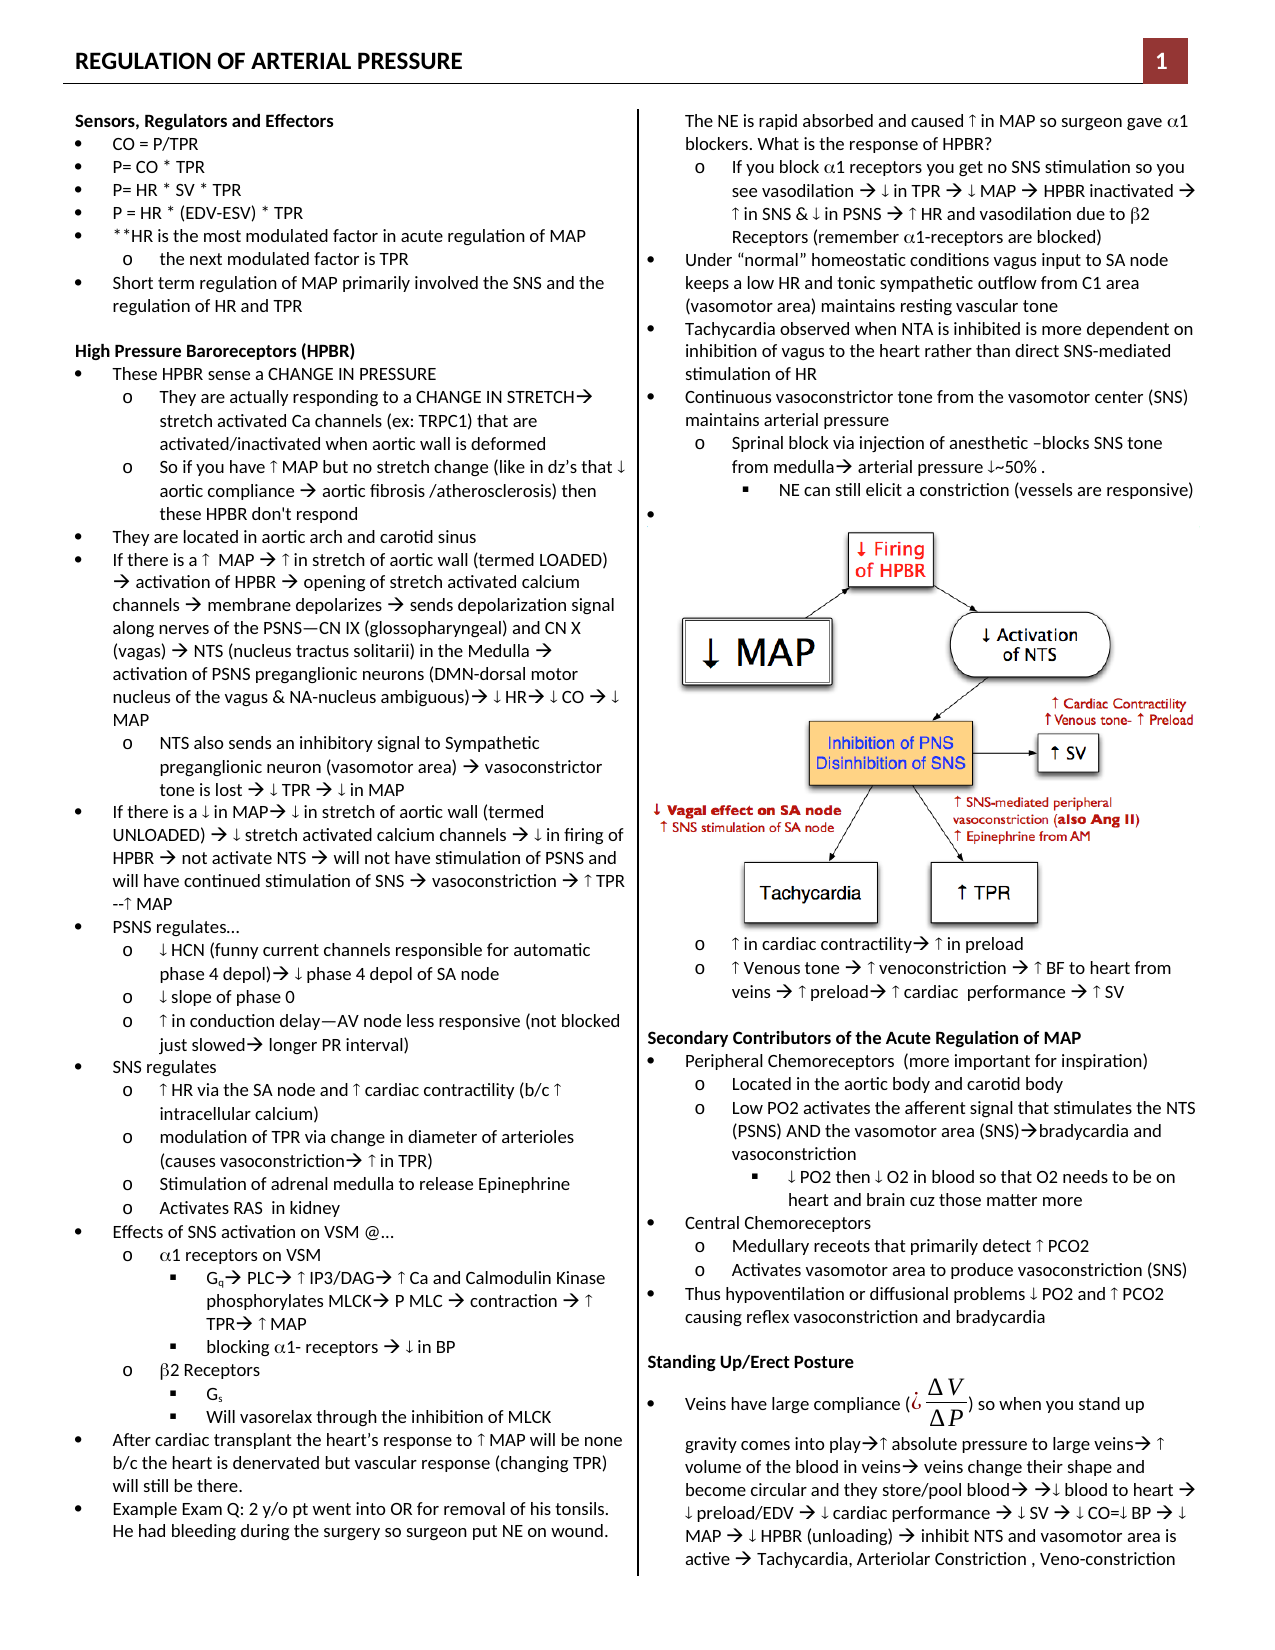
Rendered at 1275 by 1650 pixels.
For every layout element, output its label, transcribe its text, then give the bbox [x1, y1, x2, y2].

list Low PO2 activates the afferent signal that stimulates the NTS (PSNS) AND the vasomotor area (SNS)bradycardia and vasoconstriction [694, 1096, 1200, 1166]
list Central Chemoreceptors [647, 1211, 1200, 1234]
text Standing Up/Erect Posture [647, 1351, 1200, 1374]
list CO = P/TPR [75, 132, 628, 155]
list Example Exam Q: 2 y/o pt went into OR for removal of his tonsils. He had bleeding during the surgery so surgeon put NE on wound. The NE is rapid absorbed and caused in MAP so surgeon gave 1 blockers. What is the response of HPBR? [75, 1497, 628, 1542]
list **HR is the most modulated factor in acute regulation of MAP [75, 224, 628, 247]
list If there is a in MAP in stretch of aortic wall (termed UNLOADED) stretch activated calcium channels in firing of HPBR not activate NTS will not have stimulation of PSNS and will have continued stimulation of SNS vasoconstriction TPR -- MAP [75, 801, 628, 915]
list These HPBR sense a CHANGE IN PRESSURE [75, 362, 628, 385]
list slope of phase 0 [122, 985, 628, 1009]
list HR via the SA node and cardiac contractility (b/c intracellular calcium) [122, 1078, 628, 1125]
list Effects of SNS activation on VSM @... [75, 1220, 628, 1243]
list They are located in aortic arch and carotid sinus [75, 525, 628, 548]
list in cardiac contractility in preload [694, 933, 1200, 956]
list P= CO * TPR [75, 155, 628, 178]
list Activates RAS in kidney [122, 1196, 628, 1220]
list Gs [169, 1382, 628, 1405]
list blocking 1- receptors in BP [169, 1335, 628, 1358]
list Medullary receots that primarily detect PCO2 [694, 1234, 1200, 1258]
list Continuous vasoconstrictor tone from the vasomotor center (SNS) maintains arterial pressure [647, 385, 1200, 431]
list in conduction delay—AV node less responsive (not blocked just slowed longer PR interval) [122, 1009, 628, 1056]
list P= HR * SV * TPR [75, 178, 628, 201]
list SNS regulates [75, 1056, 628, 1078]
list Peripheral Chemoreceptors (more important for inspiration) [647, 1049, 1200, 1072]
list Located in the aortic body and carotid body [694, 1072, 1200, 1096]
list So if you have MAP but no stretch change (like in dz’s that aortic compliance aortic fibrosis /atherosclerosis) then these HPBR don't respond [122, 455, 628, 525]
list Thus hypoventilation or diffusional problems PO2 and PCO2 causing reflex vasoconstriction and bradycardia [647, 1282, 1200, 1328]
list NE can still elicit a constriction (vessels are responsive) [741, 478, 1200, 501]
list the next modulated factor is TPR [122, 247, 628, 271]
list Tachycardia observed when NTA is inhibited is more dependent on inhibition of vagus to the heart rather than direct SNS-mediated stimulation of HR [647, 317, 1200, 385]
list PO2 then O2 in blood so that O2 needs to be on heart and brain cuz those matter more [750, 1166, 1200, 1211]
picture [647, 526, 1200, 933]
list Will vasorelax through the inhibition of MLCK [169, 1405, 628, 1428]
list Stimulation of adrenal medulla to release Epinephrine [122, 1172, 628, 1196]
list Activates vasomotor area to produce vasoconstriction (SNS) [694, 1258, 1200, 1282]
list HCN (funny current channels responsible for automatic phase 4 depol) phase 4 depol of SA node [122, 938, 628, 985]
list After cardiac transplant the heart’s response to MAP will be none b/c the heart is denervated but vascular response (changing TPR) will still be there. [75, 1428, 628, 1497]
list 2 Receptors [122, 1358, 628, 1382]
list modulation of TPR via change in diameter of arterioles (causes vasoconstriction in TPR) [122, 1125, 628, 1172]
list Example Exam Q: 2 y/o pt went into OR for removal of his tonsils. He had bleeding during the surgery so surgeon put NE on wound. The NE is rapid absorbed and caused in MAP so surgeon gave 1 blockers. What is the response of HPBR? [647, 109, 1200, 155]
text High Pressure Baroreceptors (HPBR) [75, 339, 628, 362]
list PSNS regulates… [75, 915, 628, 938]
list 1 receptors on VSM [122, 1243, 628, 1267]
list NTS also sends an inhibitory signal to Sympathetic preganglionic neuron (vasomotor area) vasoconstrictor tone is lost TPR in MAP [122, 731, 628, 801]
list If you block 1 receptors you get no SNS stimulation so you see vasodilation in TPR MAP HPBR inactivated in SNS & in PSNS HR and vasodilation due to 2 Receptors (remember 1-receptors are blocked) [694, 155, 1200, 248]
text Secondary Contributors of the Acute Regulation of MAP [647, 1026, 1200, 1049]
text Sensors, Regulators and Effectors [75, 109, 628, 132]
list P = HR * (EDV-ESV) * TPR [75, 201, 628, 224]
list Sprinal block via injection of anesthetic –blocks SNS tone from medulla arterial pressure ~50% . [694, 431, 1200, 478]
list Short term regulation of MAP primarily involved the SNS and the regulation of HR and TPR [75, 271, 628, 317]
list Gq PLC IP3/DAG Ca and Calmodulin Kinase phosphorylates MLCK P MLC contraction TPR MAP [169, 1267, 628, 1335]
list Veins have large compliance () so when you stand up gravity comes into play absolute pressure to large veins volume of the blood in veins veins change their shape and become circular and they store/pool blood blood to heart preload/EDV cardiac performance SV CO= BP MAP HPBR (unloading) inhibit NTS and vasomotor area is active Tachycardia, Arteriolar Constriction , Veno-constriction [647, 1374, 1200, 1570]
list If there is a MAP in stretch of aortic wall (termed LOADED) activation of HPBR opening of stretch activated calcium channels membrane depolarizes sends depolarization signal along nerves of the PSNS—CN IX (glossopharyngeal) and CN X (vagas) NTS (nucleus tractus solitarii) in the Medulla activation of PSNS preganglionic neurons (DMN-dorsal motor nucleus of the vagus & NA-nucleus ambiguous) HR CO MAP [75, 548, 628, 731]
list Venous tone venoconstriction BF to heart from veins preload cardiac performance SV [694, 956, 1200, 1003]
list Under “normal” homeostatic conditions vagus input to SA node keeps a low HR and tonic sympathetic outflow from C1 area (vasomotor area) maintains resting vascular tone [647, 248, 1200, 317]
list They are actually responding to a CHANGE IN STRETCH stretch activated Ca channels (ex: TRPC1) that are activated/inactivated when aortic wall is deformed [122, 385, 628, 455]
